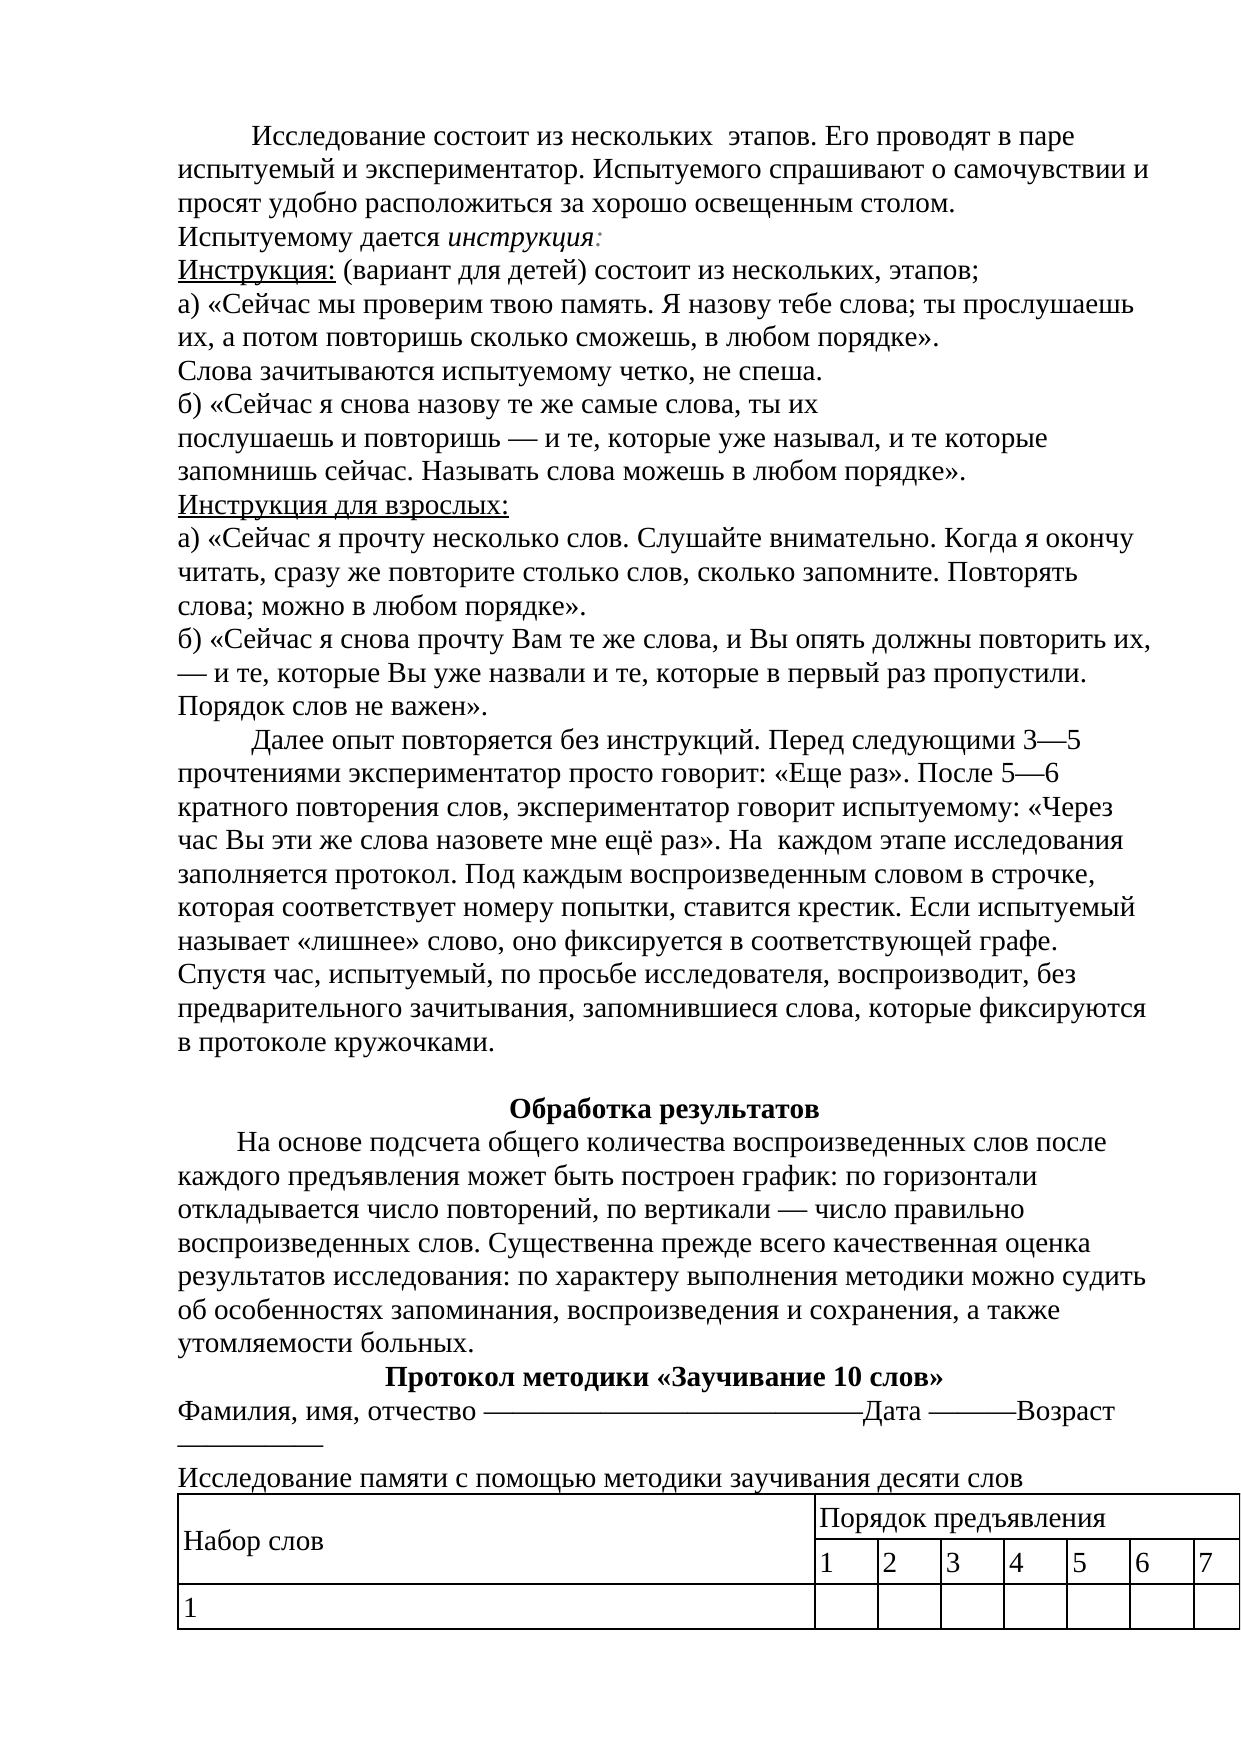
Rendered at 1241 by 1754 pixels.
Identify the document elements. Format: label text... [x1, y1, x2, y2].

table_cell 1 [179, 1585, 814, 1628]
table_cell [816, 1585, 877, 1628]
table_cell [1131, 1585, 1193, 1628]
text а) «Сейчас мы проверим твою память. Я назову тебе слова; ты прослушаешь их, а потом повторишь сколько сможешь, в любом порядке». [177, 286, 1152, 353]
table_cell 3 [942, 1540, 1003, 1583]
table_header Набор слов [179, 1495, 814, 1583]
text На основе подсчета общего количества воспроизведенных слов после каждого предъявления может быть построен график: по горизонтали откладывается число повторений, по вертикали — число правильно воспроизведенных слов. Существенна прежде всего качественная оценка результатов исследования: по характеру выполнения методики можно судить об особенностях запоминания, воспроизведения и сохранения, а также утомляемости больных. [177, 1124, 1152, 1359]
table_header Порядок предъявления [816, 1495, 1239, 1538]
text Обработка результатов [177, 1057, 1152, 1124]
table_cell [1005, 1585, 1066, 1628]
table_cell [1195, 1585, 1239, 1628]
text послушаешь и повторишь — и те, которые уже называл, и те которые запомнишь сейчас. Называть слова можешь в любом порядке». [177, 420, 1152, 487]
text Далее опыт повторяется без инструкций. Перед следующими 3—5 прочтениями экспериментатор просто говорит: «Еще раз». После 5—6 кратного повторения слов, экспериментатор говорит испытуемому: «Через час Вы эти же слова назовете мне ещё раз». На каждом этапе исследования заполняется протокол. Под каждым воспроизведенным словом в строчке, которая соответствует номеру попытки, ставится крестик. Если испытуемый называет «лишнее» слово, оно фиксируется в соответствующей графе. Спустя час, испытуемый, по просьбе исследователя, воспроизводит, без предварительного зачитывания, запомнившиеся слова, которые фиксируются в протоколе кружочками. [177, 722, 1152, 1057]
table_cell 6 [1131, 1540, 1193, 1583]
table_cell [1068, 1585, 1129, 1628]
table_cell 2 [879, 1540, 940, 1583]
text Испытуемому дается инструкция: [177, 219, 1152, 252]
text Исследование состоит из нескольких этапов. Его проводят в паре испытуемый и экспериментатор. Испытуемого спрашивают о самочувствии и просят удобно расположиться за хорошо освещенным столом. [177, 118, 1152, 219]
text Протокол методики «Заучивание 10 слов» [177, 1359, 1152, 1393]
table_cell [879, 1585, 940, 1628]
table_cell 4 [1005, 1540, 1066, 1583]
text б) «Сейчас я снова прочту Вам те же слова, и Вы опять должны повторить их, — и те, которые Вы уже назвали и те, которые в первый раз пропустили. Порядок слов не важен». [177, 621, 1152, 722]
text Слова зачитываются испытуемому четко, не спеша. [177, 353, 1152, 386]
table_cell 1 [816, 1540, 877, 1583]
text Фамилия, имя, отчество —————————————Дата ———Возраст————— Исследование памяти с помощью методики заучивания десяти слов [177, 1393, 1152, 1493]
table_cell [942, 1585, 1003, 1628]
text Инструкция для взрослых: [177, 487, 1152, 521]
text а) «Сейчас я прочту несколько слов. Слушайте внимательно. Когда я окончу читать, сразу же повторите столько слов, сколько запомните. Повторять слова; можно в любом порядке». [177, 521, 1152, 621]
text Инструкция: (вариант для детей) состоит из нескольких, этапов; [177, 252, 1152, 286]
text б) «Сейчас я снова назову те же самые слова, ты их [177, 386, 1152, 420]
table_cell 7 [1195, 1540, 1239, 1583]
table_cell 5 [1068, 1540, 1129, 1583]
